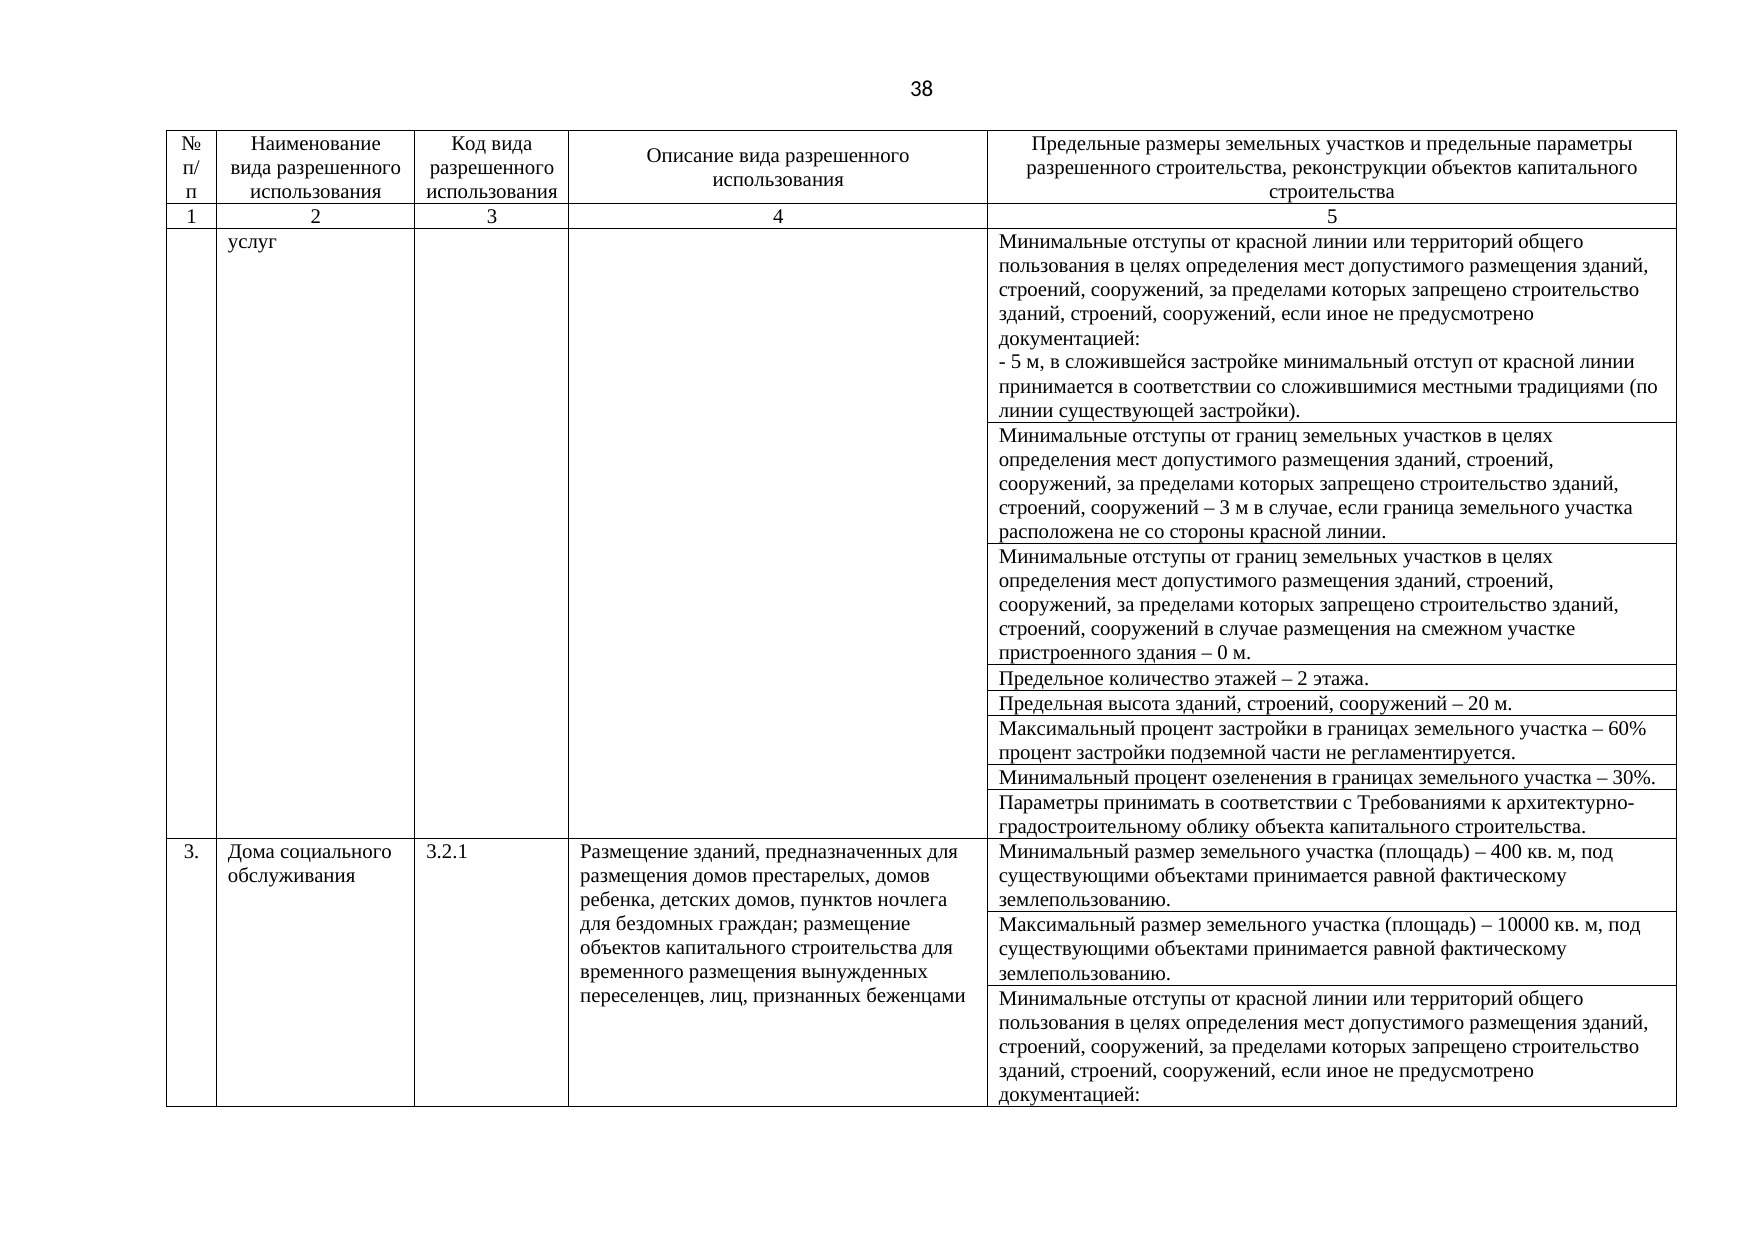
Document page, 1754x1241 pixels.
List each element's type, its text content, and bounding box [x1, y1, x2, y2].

table_header Предельные размеры земельных участков и предельные параметры разрешенного строительства, реконструкции объектов капитального строительства [988, 131, 1676, 203]
table_header Наименование вида разрешенного использования [217, 131, 414, 203]
table_header Описание вида разрешенного использования [569, 131, 987, 203]
table_cell 1 [167, 204, 216, 228]
table_cell Максимальный размер земельного участка (площадь) – 10000 кв. м, под существующими объектами принимается равной фактическому землепользованию. [988, 912, 1676, 984]
table_cell 3 [415, 204, 568, 228]
table_cell Размещение зданий, предназначенных для размещения домов престарелых, домов ребенка, детских домов, пунктов ночлега для бездомных граждан; размещение объектов капитального строительства для временного размещения вынужденных переселенцев, лиц, признанных беженцами [569, 839, 987, 1106]
table_header Код вида разрешенного использования [415, 131, 568, 203]
table_cell Параметры принимать в соответствии с Требованиями к архитектурно-градостроительному облику объекта капитального строительства. [988, 790, 1676, 838]
table_cell Дома социального обслуживания [217, 839, 414, 1106]
table_header № п/п [167, 131, 216, 203]
table_cell Максимальный процент застройки в границах земельного участка – 60% процент застройки подземной части не регламентируется. [988, 716, 1676, 764]
table_cell Предельная высота зданий, строений, сооружений – 20 м. [988, 691, 1676, 714]
table_cell Минимальный процент озеленения в границах земельного участка – 30%. [988, 765, 1676, 789]
table_cell Предельное количество этажей – 2 этажа. [988, 665, 1676, 689]
table_cell 3.2.1 [415, 839, 568, 1106]
table_cell Минимальные отступы от границ земельных участков в целях определения мест допустимого размещения зданий, строений, сооружений, за пределами которых запрещено строительство зданий, строений, сооружений – 3 м в случае, если граница земельного участка расположена не со стороны красной линии. [988, 423, 1676, 543]
table_cell 3. [167, 839, 216, 1106]
table_cell Минимальные отступы от границ земельных участков в целях определения мест допустимого размещения зданий, строений, сооружений, за пределами которых запрещено строительство зданий, строений, сооружений в случае размещения на смежном участке пристроенного здания – 0 м. [988, 544, 1676, 664]
table_cell Минимальный размер земельного участка (площадь) – 400 кв. м, под существующими объектами принимается равной фактическому землепользованию. [988, 839, 1676, 911]
table_cell 4 [569, 204, 987, 228]
table_cell 2 [217, 204, 414, 228]
table_cell 5 [988, 204, 1676, 228]
